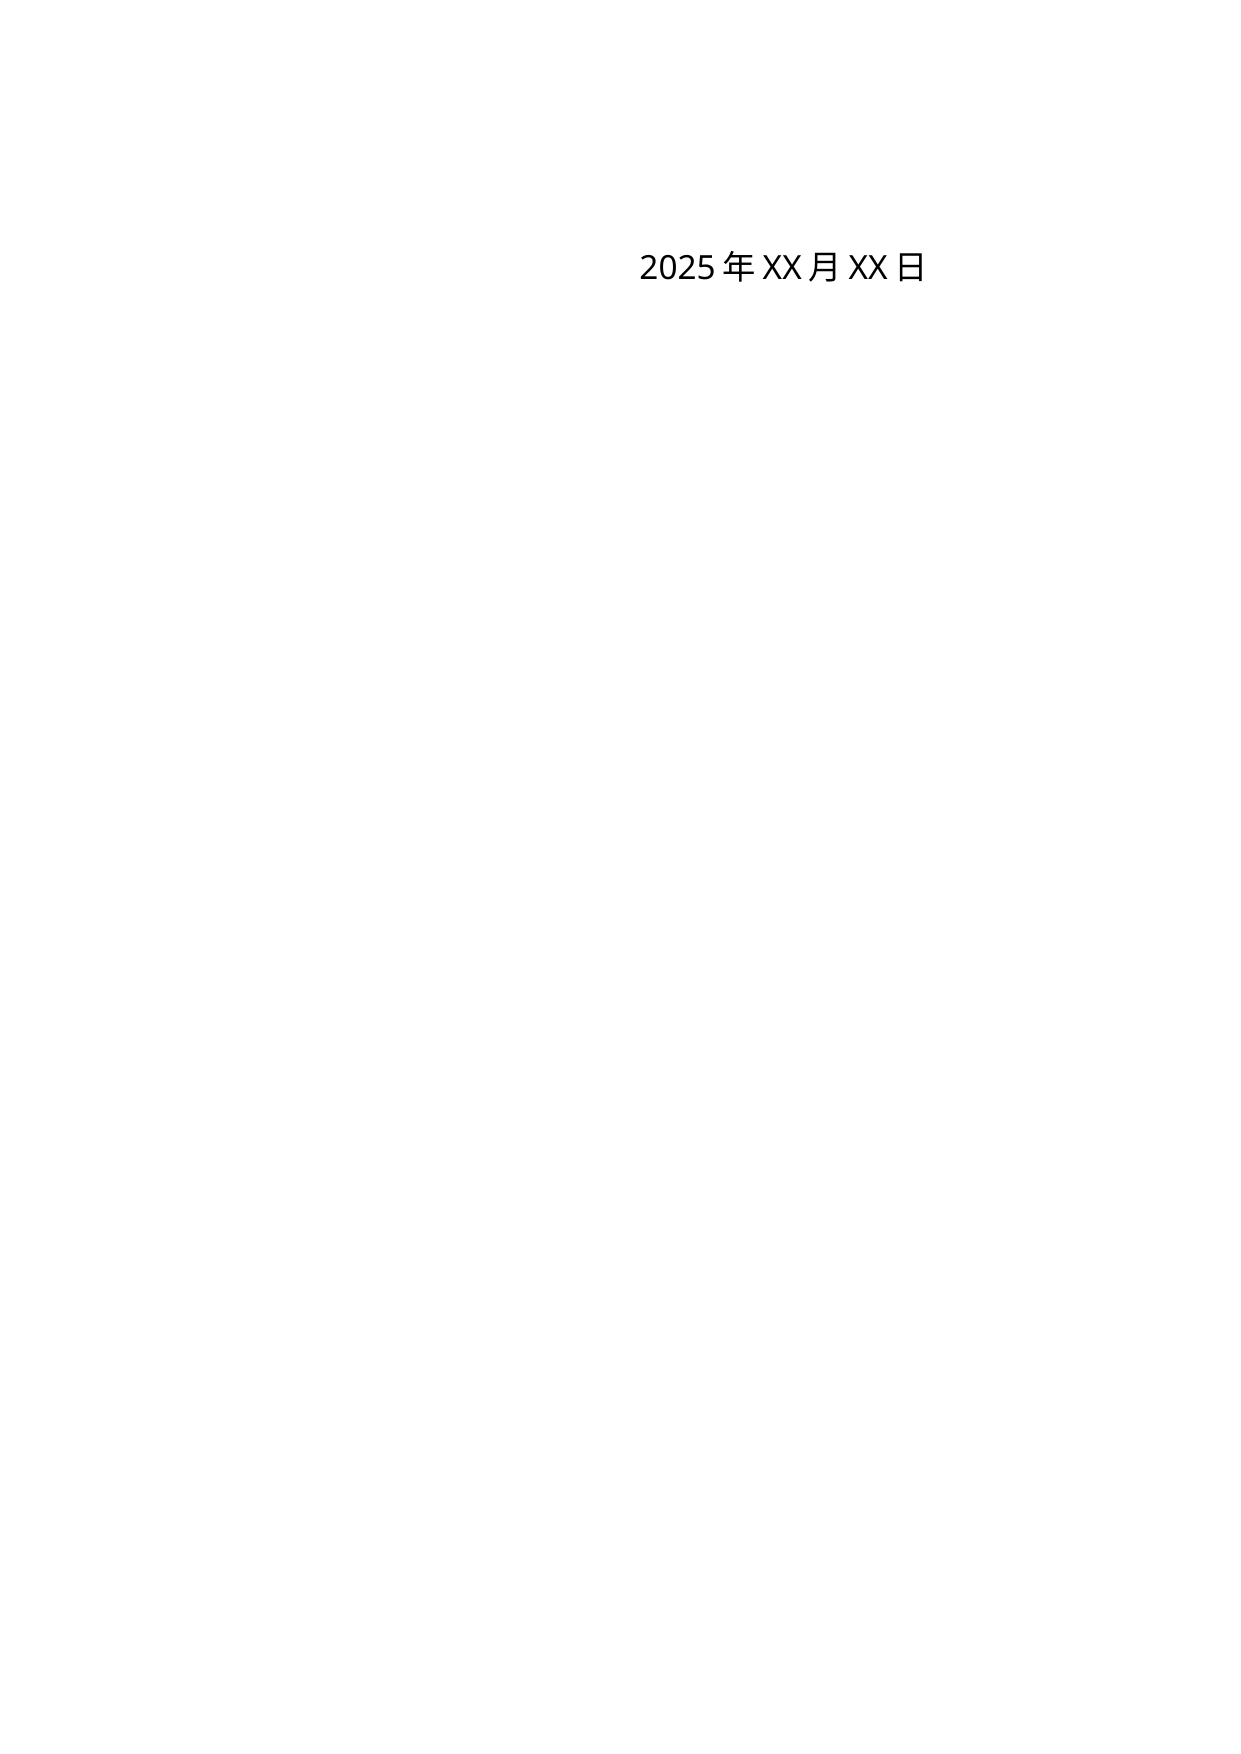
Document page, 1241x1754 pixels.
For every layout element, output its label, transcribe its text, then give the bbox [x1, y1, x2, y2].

text 2025年XX月XX日 [159, 233, 1081, 298]
